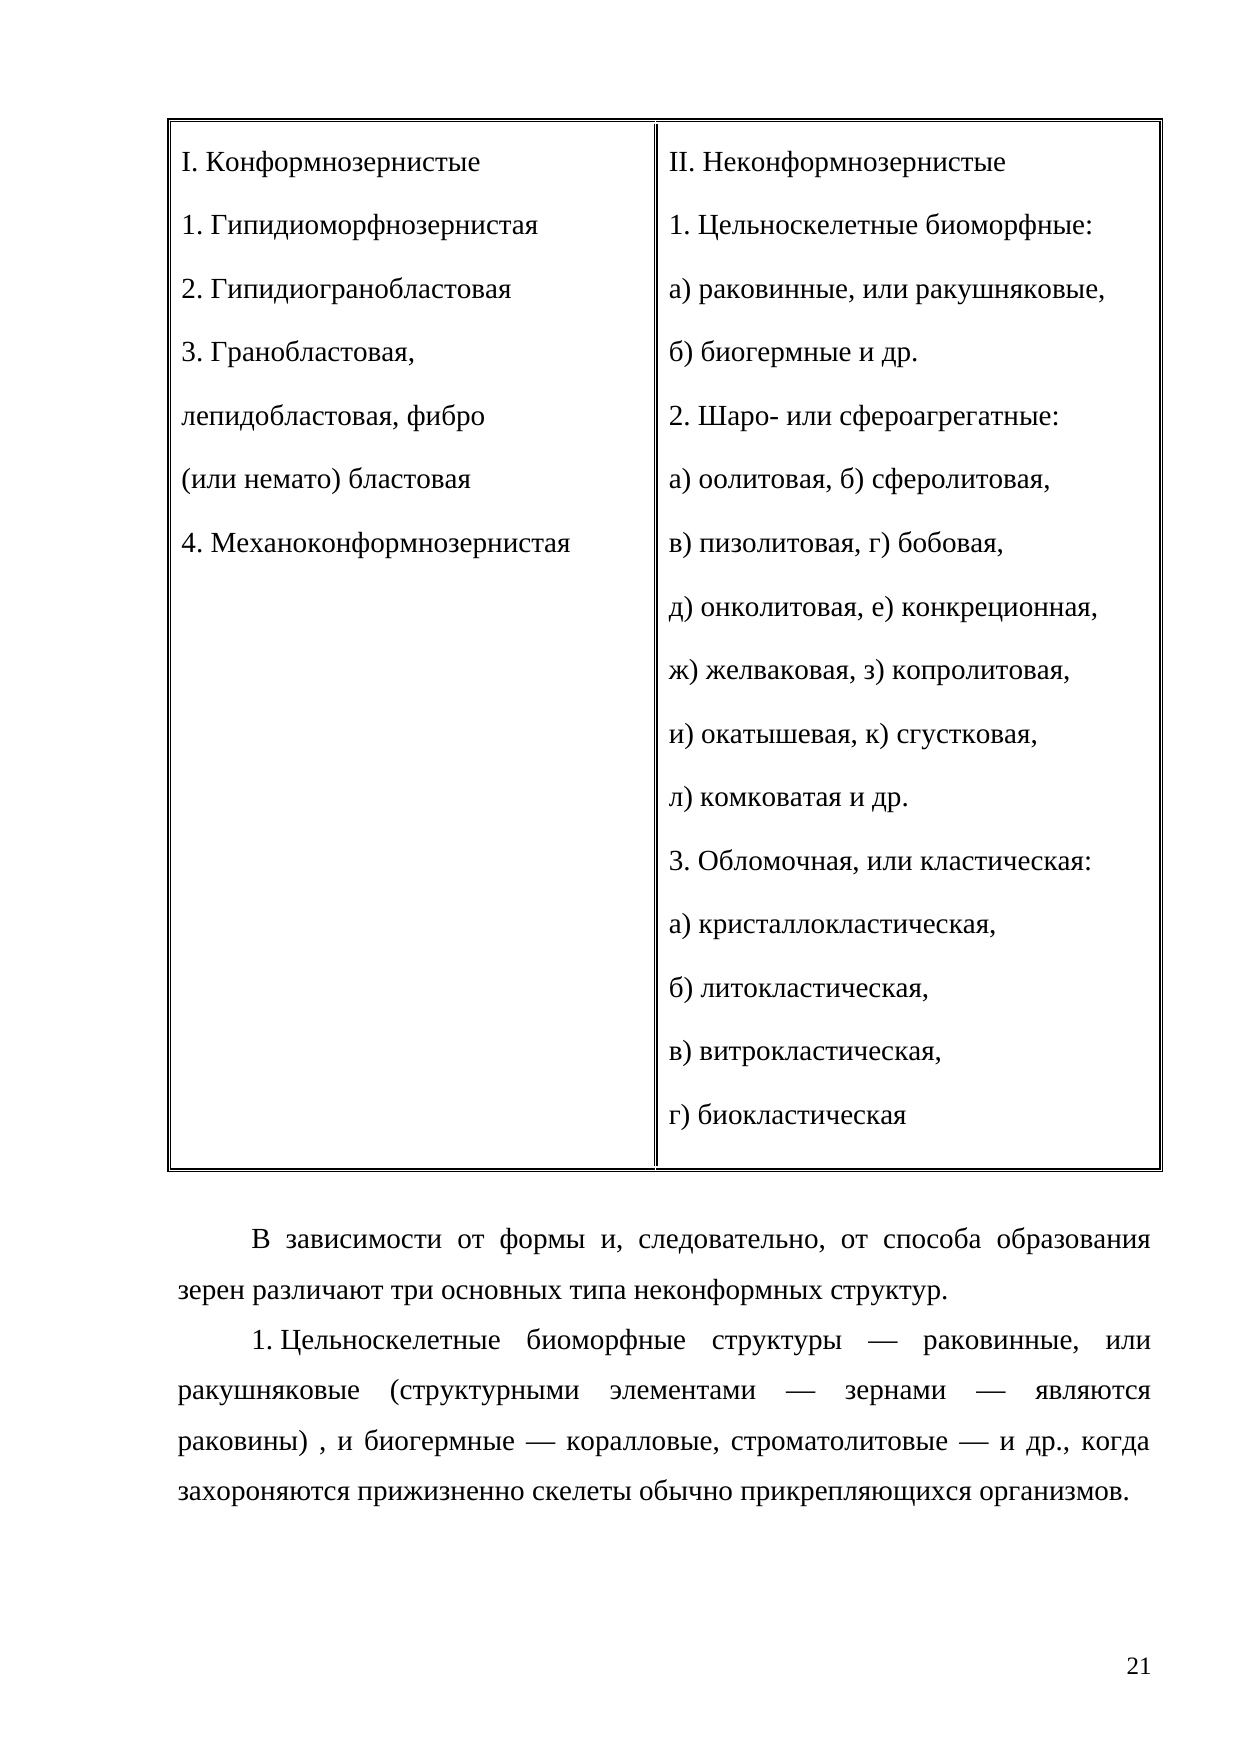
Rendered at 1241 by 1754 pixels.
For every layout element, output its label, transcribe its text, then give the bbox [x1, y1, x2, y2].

table_header I. Конформнозернистые 1. Гипидиоморфнозернистая 2. Гипидиогранобластовая 3. Гранобластовая, лепидобластовая, фибро (или немато) бластовая 4. Механоконформнозернистая [171, 120, 656, 1168]
text 1. Цельноскелетные биоморфные структуры — раковинные, или ракушняковые (структурными элементами — зернами — являются раковины) , и биогермные — коралловые, строматолитовые — и др., когда захороняются прижизненно скелеты обычно прикрепляющихся организмов. [177, 1322, 1152, 1507]
text В зависимости от формы и, следовательно, от способа образования зерен различают три основных типа неконформных структур. [177, 1222, 1152, 1305]
table_header II. Неконформнозернистые 1. Цельноскелетные биоморфные: а) раковинные, или ракушняковые, б) биогермные и др. 2. Шаро- или сфероагрегатные: а) оолитовая, б) сферолитовая, в) пизолитовая, г) бобовая, д) онколитовая, е) конкреционная, ж) желваковая, з) копролитовая, и) окатышевая, к) сгустковая, л) комковатая и др. 3. Обломочная, или кластическая: а) кристаллокластическая, б) литокластическая, в) витрокластическая, г) биокластическая [656, 122, 1159, 1168]
